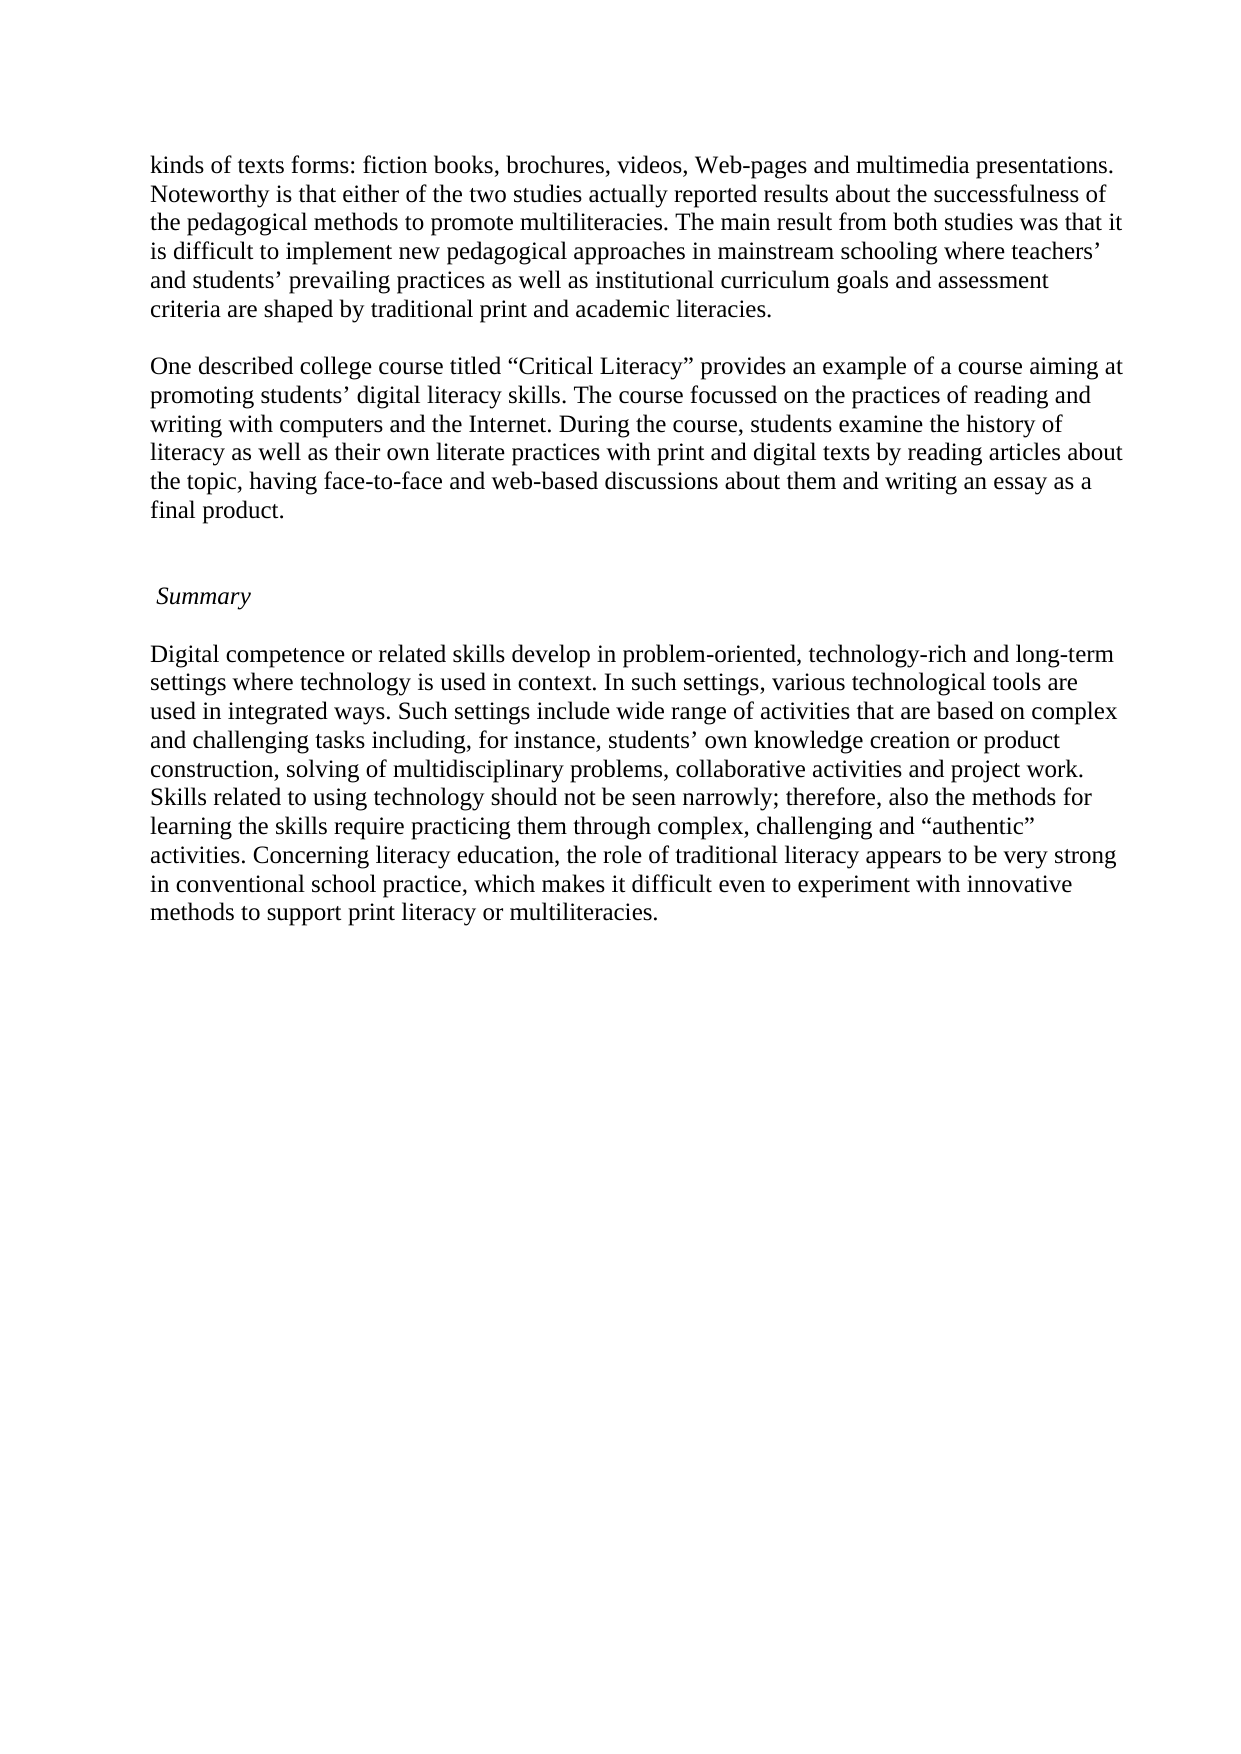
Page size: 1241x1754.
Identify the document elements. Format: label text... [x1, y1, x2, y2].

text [150, 150, 1124, 322]
text Digital competence or related skills develop in problem-oriented, technology-rich and long-term settings where technology is used in context. In such settings, various technological tools are used in integrated ways. Such settings include wide range of activities that are based on complex and challenging tasks including, for instance, students’ own knowledge creation or product construction, solving of multidisciplinary problems, collaborative activities and project work. Skills related to using technology should not be seen narrowly; therefore, also the methods for learning the skills require practicing them through complex, challenging and “authentic” activities. Concerning literacy education, the role of traditional literacy appears to be very strong in conventional school practice, which makes it difficult even to experiment with innovative methods to support print literacy or multiliteracies. [150, 639, 1124, 926]
text One described college course titled “Critical Literacy” provides an example of a course aiming at promoting students’ digital literacy skills. The course focussed on the practices of reading and writing with computers and the Internet. During the course, students examine the history of literacy as well as their own literate practices with print and digital texts by reading articles about the topic, having face-to-face and web-based discussions about them and writing an essay as a final product. [150, 351, 1124, 524]
text Summary [150, 581, 1090, 610]
